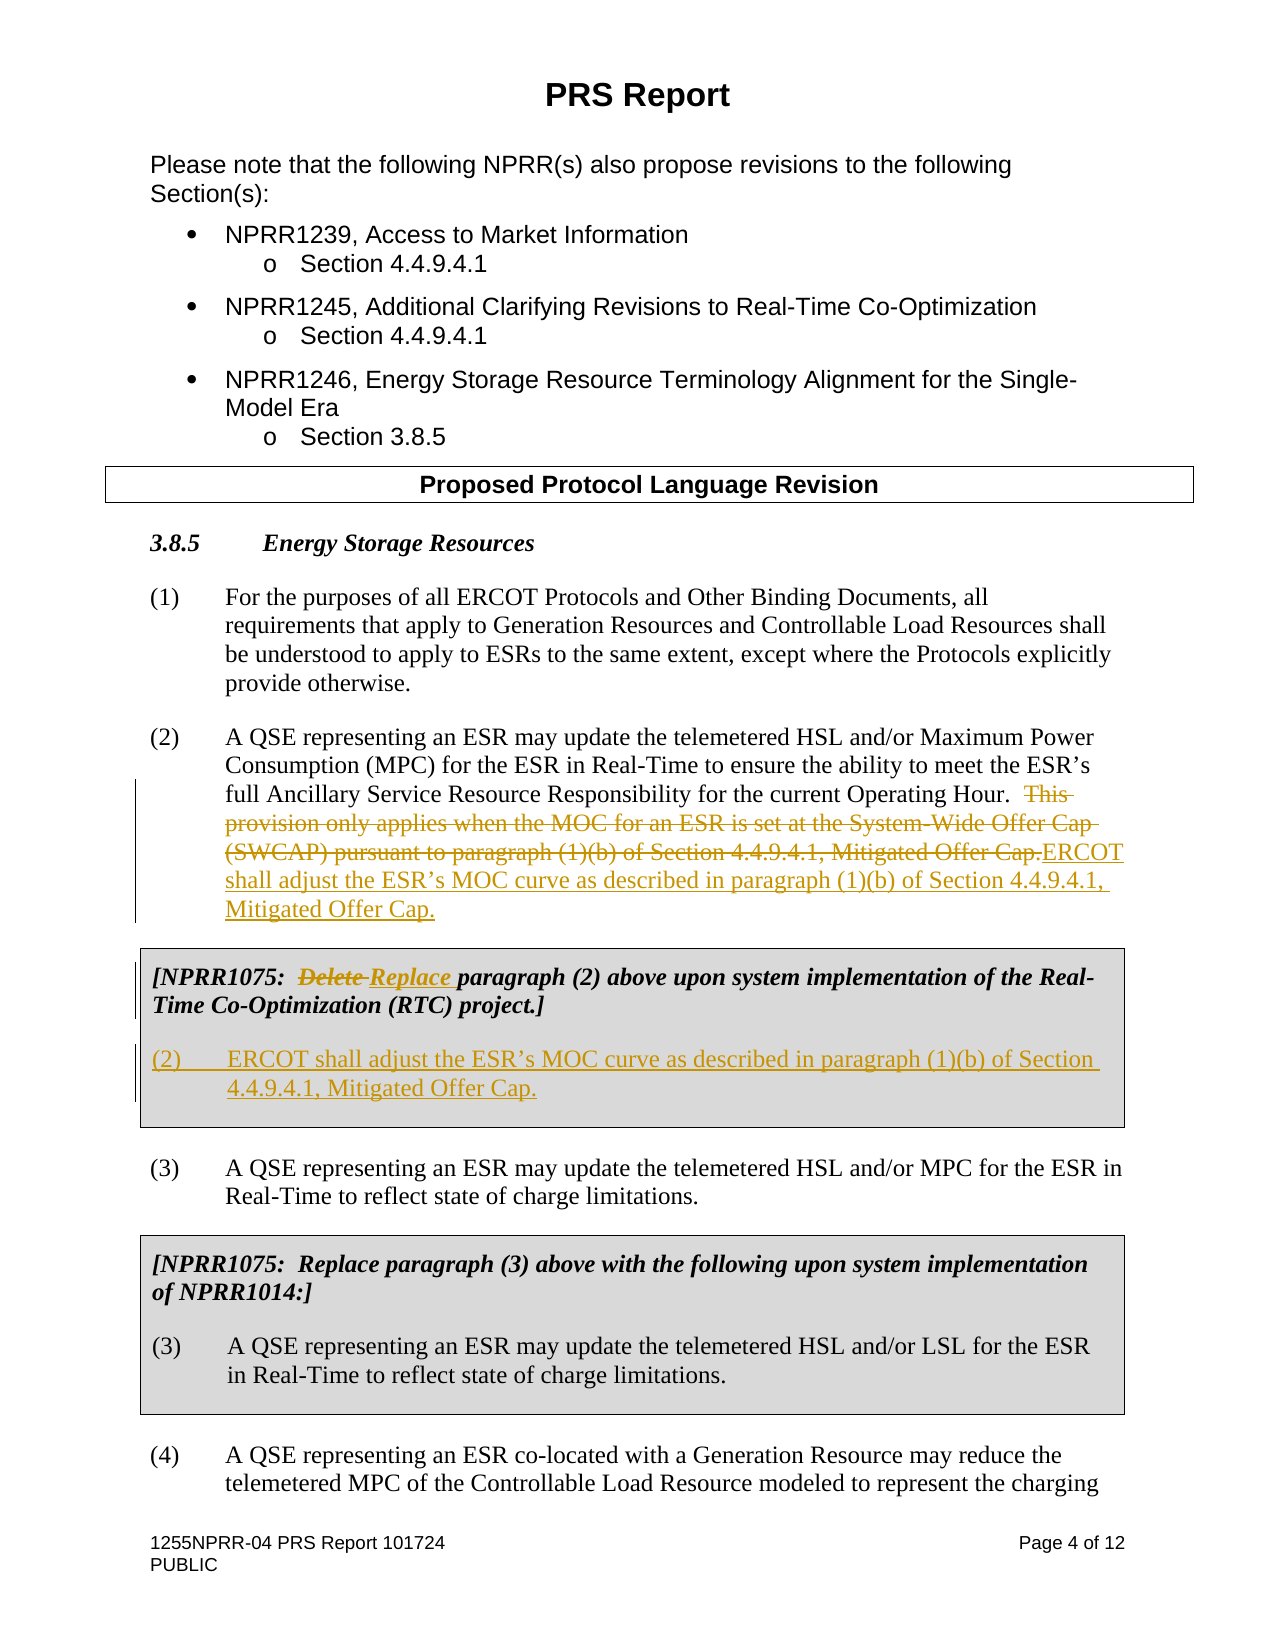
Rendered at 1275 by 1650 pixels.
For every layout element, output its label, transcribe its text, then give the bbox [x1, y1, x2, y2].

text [150, 1440, 1125, 1497]
table_header [NPRR1075: Replace paragraph (3) above with the following upon system implementation of NPRR1014:] (3) A QSE representing an ESR may update the telemetered HSL and/or LSL for the ESR in Real-Time to reflect state of charge limitations. [141, 1236, 1124, 1414]
list NPRR1246, Energy Storage Resource Terminology Alignment for the Single-Model Era [187, 364, 1125, 422]
list NPRR1245, Additional Clarifying Revisions to Real-Time Co-Optimization [187, 292, 1125, 321]
list NPRR1239, Access to Market Information [187, 220, 1125, 249]
list Section 3.8.5 [262, 422, 1125, 453]
table_header [NPRR1075: paragraph (2) above upon system implementation of the Real-Time Co-Optimization (RTC) project.] [141, 949, 1124, 1127]
list Section 4.4.9.4.1 [262, 249, 1125, 280]
text Please note that the following NPRR(s) also propose revisions to the following Section(s): [150, 150, 1125, 207]
text (3) A QSE representing an ESR may update the telemetered HSL and/or MPC for the ESR in Real-Time to reflect state of charge limitations. [150, 1153, 1125, 1210]
text 3.8.5 Energy Storage Resources [150, 528, 1125, 557]
text (1) For the purposes of all ERCOT Protocols and Other Binding Documents, all requirements that apply to Generation Resources and Controllable Load Resources shall be understood to apply to ESRs to the same extent, except where the Protocols explicitly provide otherwise. [150, 582, 1125, 697]
list Section 4.4.9.4.1 [262, 321, 1125, 352]
table_header Proposed Protocol Language Revision [106, 467, 1193, 502]
text (2) A QSE representing an ESR may update the telemetered HSL and/or Maximum Power Consumption (MPC) for the ESR in Real-Time to ensure the ability to meet the ESR’s full Ancillary Service Resource Responsibility for the current Operating Hour. [150, 722, 1125, 923]
